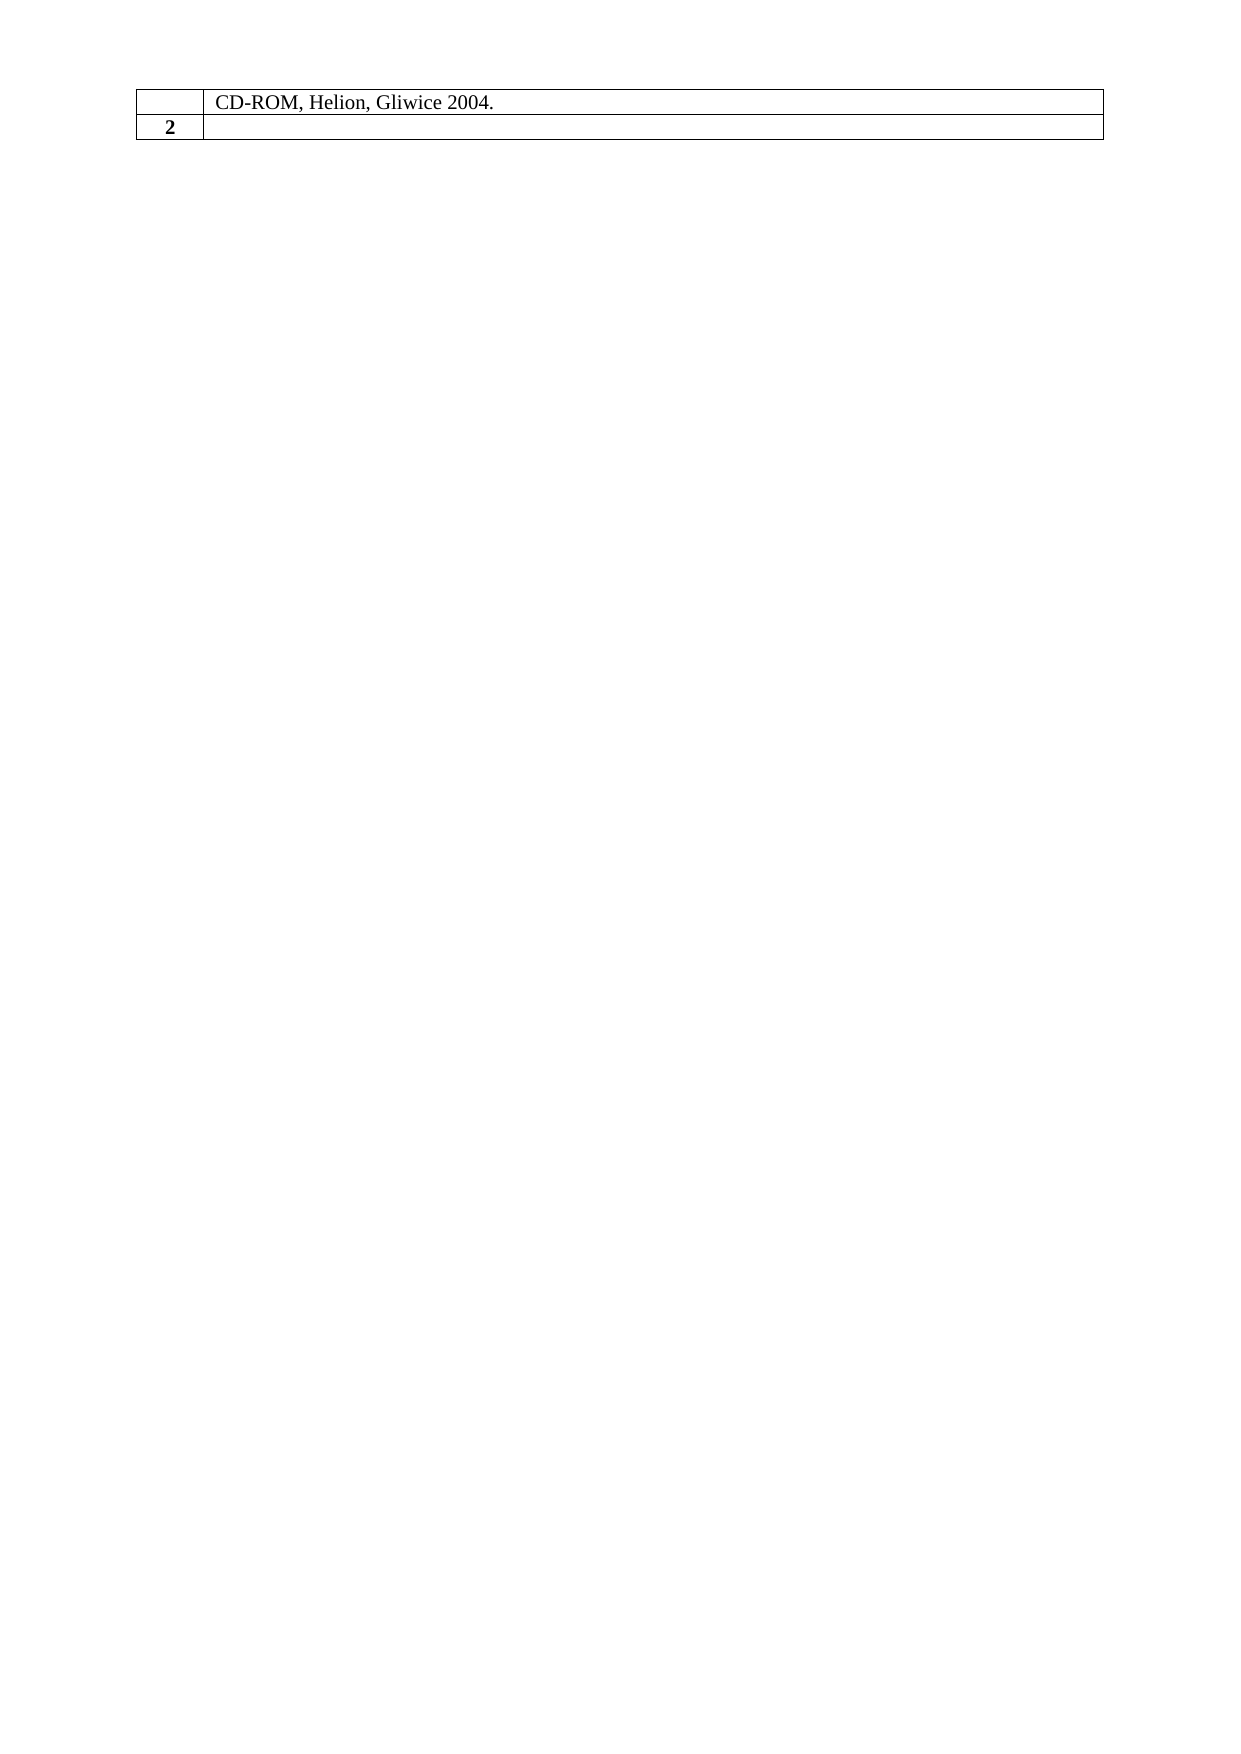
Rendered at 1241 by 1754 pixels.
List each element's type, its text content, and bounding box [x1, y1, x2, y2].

table_cell [204, 115, 1103, 139]
table_header 1 [137, 90, 203, 114]
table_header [204, 90, 1103, 114]
table_cell 2 [137, 115, 203, 139]
